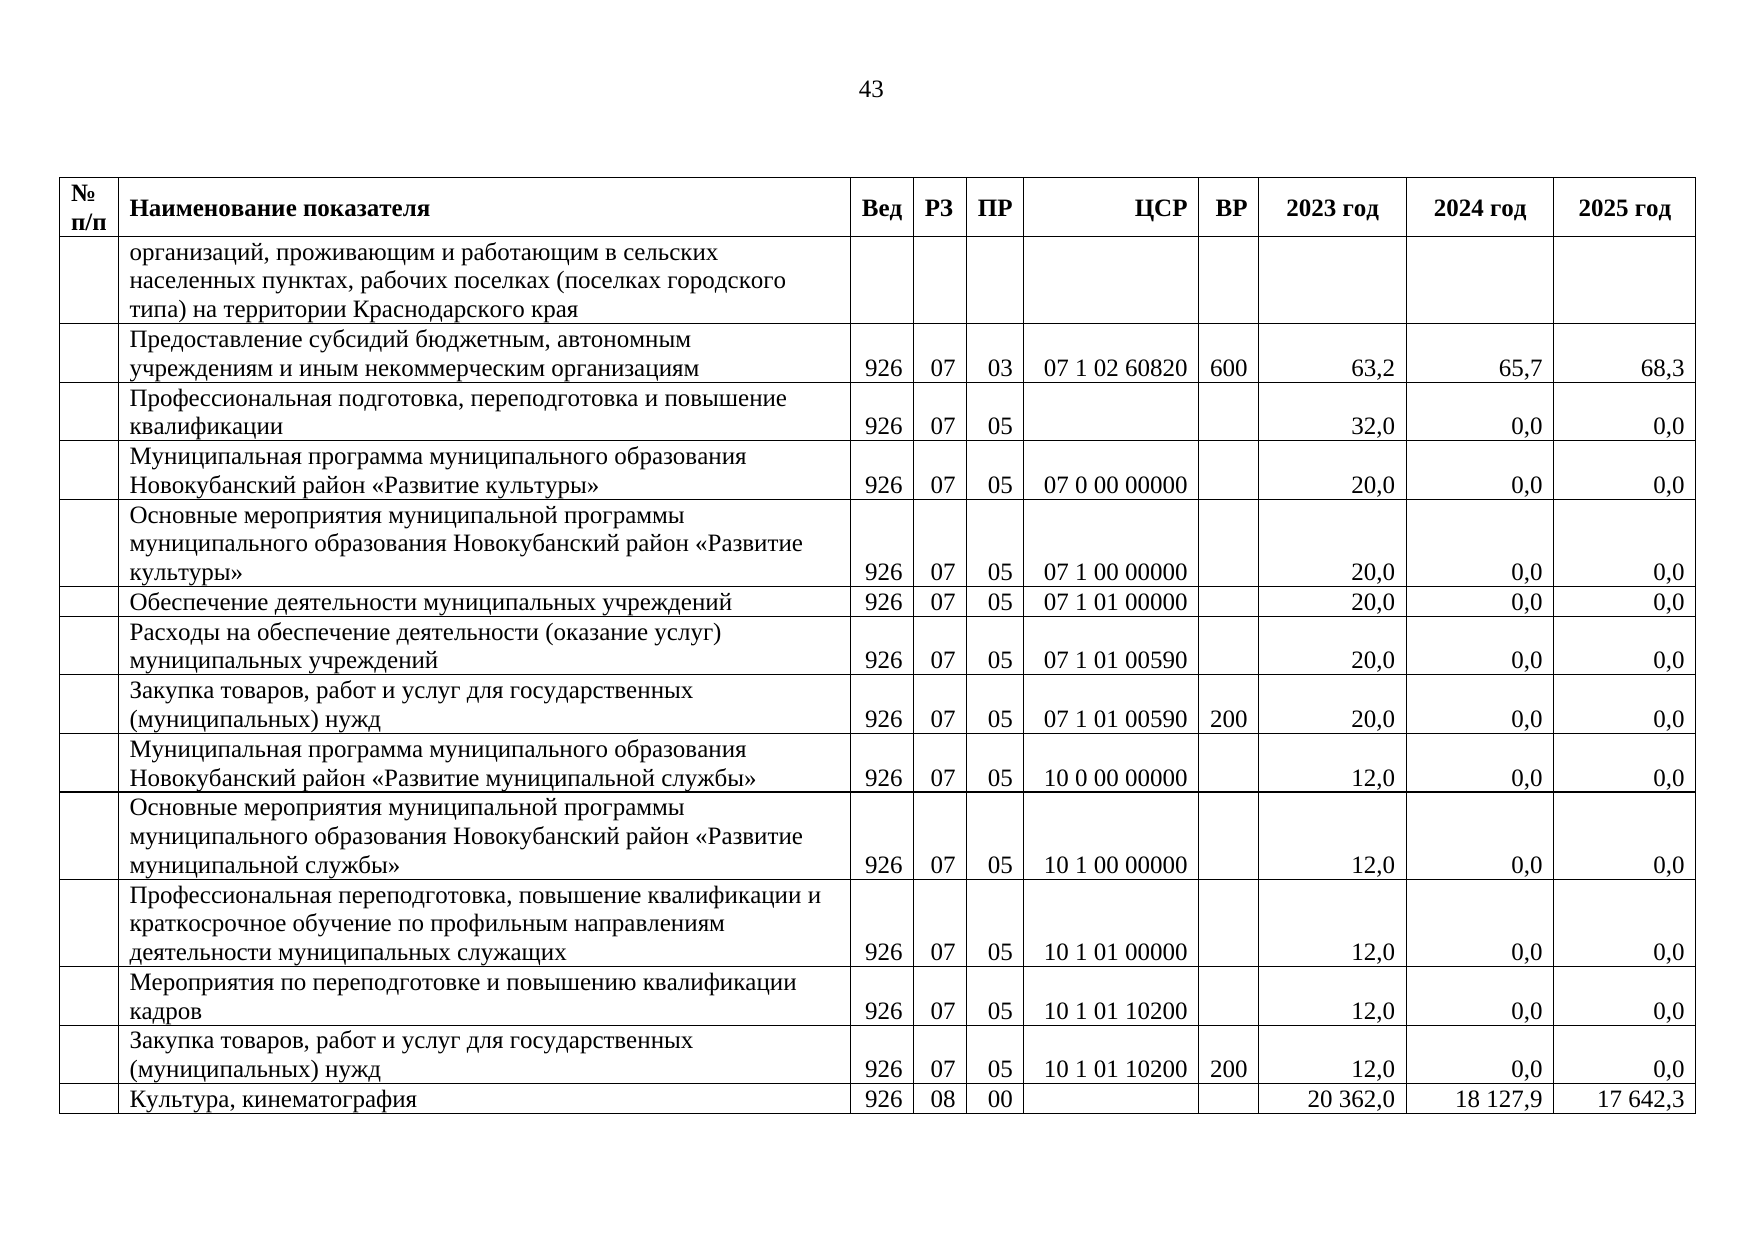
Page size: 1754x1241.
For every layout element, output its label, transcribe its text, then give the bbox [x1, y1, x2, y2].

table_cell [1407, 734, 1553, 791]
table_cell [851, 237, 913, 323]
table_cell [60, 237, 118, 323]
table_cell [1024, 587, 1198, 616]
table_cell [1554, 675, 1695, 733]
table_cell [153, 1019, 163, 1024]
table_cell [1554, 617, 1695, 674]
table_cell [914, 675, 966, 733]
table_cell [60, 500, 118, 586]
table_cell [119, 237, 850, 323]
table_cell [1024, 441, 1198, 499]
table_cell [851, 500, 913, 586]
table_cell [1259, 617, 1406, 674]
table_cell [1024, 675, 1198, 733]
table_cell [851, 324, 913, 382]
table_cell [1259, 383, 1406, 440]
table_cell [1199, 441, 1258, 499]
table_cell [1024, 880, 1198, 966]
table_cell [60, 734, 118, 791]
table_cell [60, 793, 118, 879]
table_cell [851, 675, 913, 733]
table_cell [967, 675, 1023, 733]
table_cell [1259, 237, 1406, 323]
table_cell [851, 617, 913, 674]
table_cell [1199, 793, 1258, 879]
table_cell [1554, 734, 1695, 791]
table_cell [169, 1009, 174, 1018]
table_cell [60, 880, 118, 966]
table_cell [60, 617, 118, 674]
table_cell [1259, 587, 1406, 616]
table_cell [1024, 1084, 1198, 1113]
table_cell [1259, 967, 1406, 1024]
table_header РЗ [914, 178, 966, 236]
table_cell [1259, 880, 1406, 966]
table_header № п/п [60, 178, 118, 236]
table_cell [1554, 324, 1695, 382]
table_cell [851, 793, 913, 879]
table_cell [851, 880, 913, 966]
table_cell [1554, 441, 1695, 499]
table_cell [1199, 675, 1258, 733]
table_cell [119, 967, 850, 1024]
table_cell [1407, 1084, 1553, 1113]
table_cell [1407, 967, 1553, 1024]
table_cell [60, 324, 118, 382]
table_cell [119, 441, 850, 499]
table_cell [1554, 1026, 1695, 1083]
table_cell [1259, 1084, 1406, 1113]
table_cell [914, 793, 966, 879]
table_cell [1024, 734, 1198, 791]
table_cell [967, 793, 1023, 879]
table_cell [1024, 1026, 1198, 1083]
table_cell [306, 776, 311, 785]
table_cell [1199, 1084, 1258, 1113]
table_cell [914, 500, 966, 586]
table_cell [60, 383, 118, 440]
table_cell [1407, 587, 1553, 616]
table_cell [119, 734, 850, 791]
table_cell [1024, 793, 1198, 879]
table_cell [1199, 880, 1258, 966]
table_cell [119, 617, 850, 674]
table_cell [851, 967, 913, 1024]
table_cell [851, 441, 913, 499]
table_header ВР [1199, 178, 1258, 236]
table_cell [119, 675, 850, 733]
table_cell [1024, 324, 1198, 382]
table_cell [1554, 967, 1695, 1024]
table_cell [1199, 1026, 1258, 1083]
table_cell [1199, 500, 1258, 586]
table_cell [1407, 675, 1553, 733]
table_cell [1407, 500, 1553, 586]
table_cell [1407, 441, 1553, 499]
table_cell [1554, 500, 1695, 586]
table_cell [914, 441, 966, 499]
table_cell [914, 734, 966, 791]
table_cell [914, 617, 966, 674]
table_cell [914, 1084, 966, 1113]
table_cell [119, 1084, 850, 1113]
table_header Наименование показателя [119, 178, 850, 236]
table_header Вед [851, 178, 913, 236]
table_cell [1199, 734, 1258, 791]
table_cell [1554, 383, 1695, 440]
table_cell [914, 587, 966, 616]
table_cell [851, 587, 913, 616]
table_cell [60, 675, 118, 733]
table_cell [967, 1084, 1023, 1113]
table_header 2025 год [1554, 178, 1695, 236]
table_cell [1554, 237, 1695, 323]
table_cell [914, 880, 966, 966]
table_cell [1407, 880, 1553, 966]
table_header 2023 год [1259, 178, 1406, 236]
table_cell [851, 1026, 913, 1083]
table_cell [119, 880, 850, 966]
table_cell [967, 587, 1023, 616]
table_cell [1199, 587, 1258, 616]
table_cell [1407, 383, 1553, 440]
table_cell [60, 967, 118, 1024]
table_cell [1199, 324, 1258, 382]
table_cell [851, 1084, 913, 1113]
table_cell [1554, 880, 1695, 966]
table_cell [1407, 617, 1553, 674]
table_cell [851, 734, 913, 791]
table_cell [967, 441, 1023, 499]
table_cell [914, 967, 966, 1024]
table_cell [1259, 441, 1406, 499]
table_header 2024 год [1407, 178, 1553, 236]
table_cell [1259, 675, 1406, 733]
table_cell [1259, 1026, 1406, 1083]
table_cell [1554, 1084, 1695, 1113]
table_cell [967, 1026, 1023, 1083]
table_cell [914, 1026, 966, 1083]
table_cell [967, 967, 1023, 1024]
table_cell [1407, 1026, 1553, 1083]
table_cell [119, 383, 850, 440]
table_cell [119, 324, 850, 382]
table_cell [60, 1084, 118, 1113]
table_header ПР [967, 178, 1023, 236]
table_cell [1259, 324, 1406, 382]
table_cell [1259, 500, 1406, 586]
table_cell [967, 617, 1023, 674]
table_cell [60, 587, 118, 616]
table_header ЦСР [1024, 178, 1198, 236]
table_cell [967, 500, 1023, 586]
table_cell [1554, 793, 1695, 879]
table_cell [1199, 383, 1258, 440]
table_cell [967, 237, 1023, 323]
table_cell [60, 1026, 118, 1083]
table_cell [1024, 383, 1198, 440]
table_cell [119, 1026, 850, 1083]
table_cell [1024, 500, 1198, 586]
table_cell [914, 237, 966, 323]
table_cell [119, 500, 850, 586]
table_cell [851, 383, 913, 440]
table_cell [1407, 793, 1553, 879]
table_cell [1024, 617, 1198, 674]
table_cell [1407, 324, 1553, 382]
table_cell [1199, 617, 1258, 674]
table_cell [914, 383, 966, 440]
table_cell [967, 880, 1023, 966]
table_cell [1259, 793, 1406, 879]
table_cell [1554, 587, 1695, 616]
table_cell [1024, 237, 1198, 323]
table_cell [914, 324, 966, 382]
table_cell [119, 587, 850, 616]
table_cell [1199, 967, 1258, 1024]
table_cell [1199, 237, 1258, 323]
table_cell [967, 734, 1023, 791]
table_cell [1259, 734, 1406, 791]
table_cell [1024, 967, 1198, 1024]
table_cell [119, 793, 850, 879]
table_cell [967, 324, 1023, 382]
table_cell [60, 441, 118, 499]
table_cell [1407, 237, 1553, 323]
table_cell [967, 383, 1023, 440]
